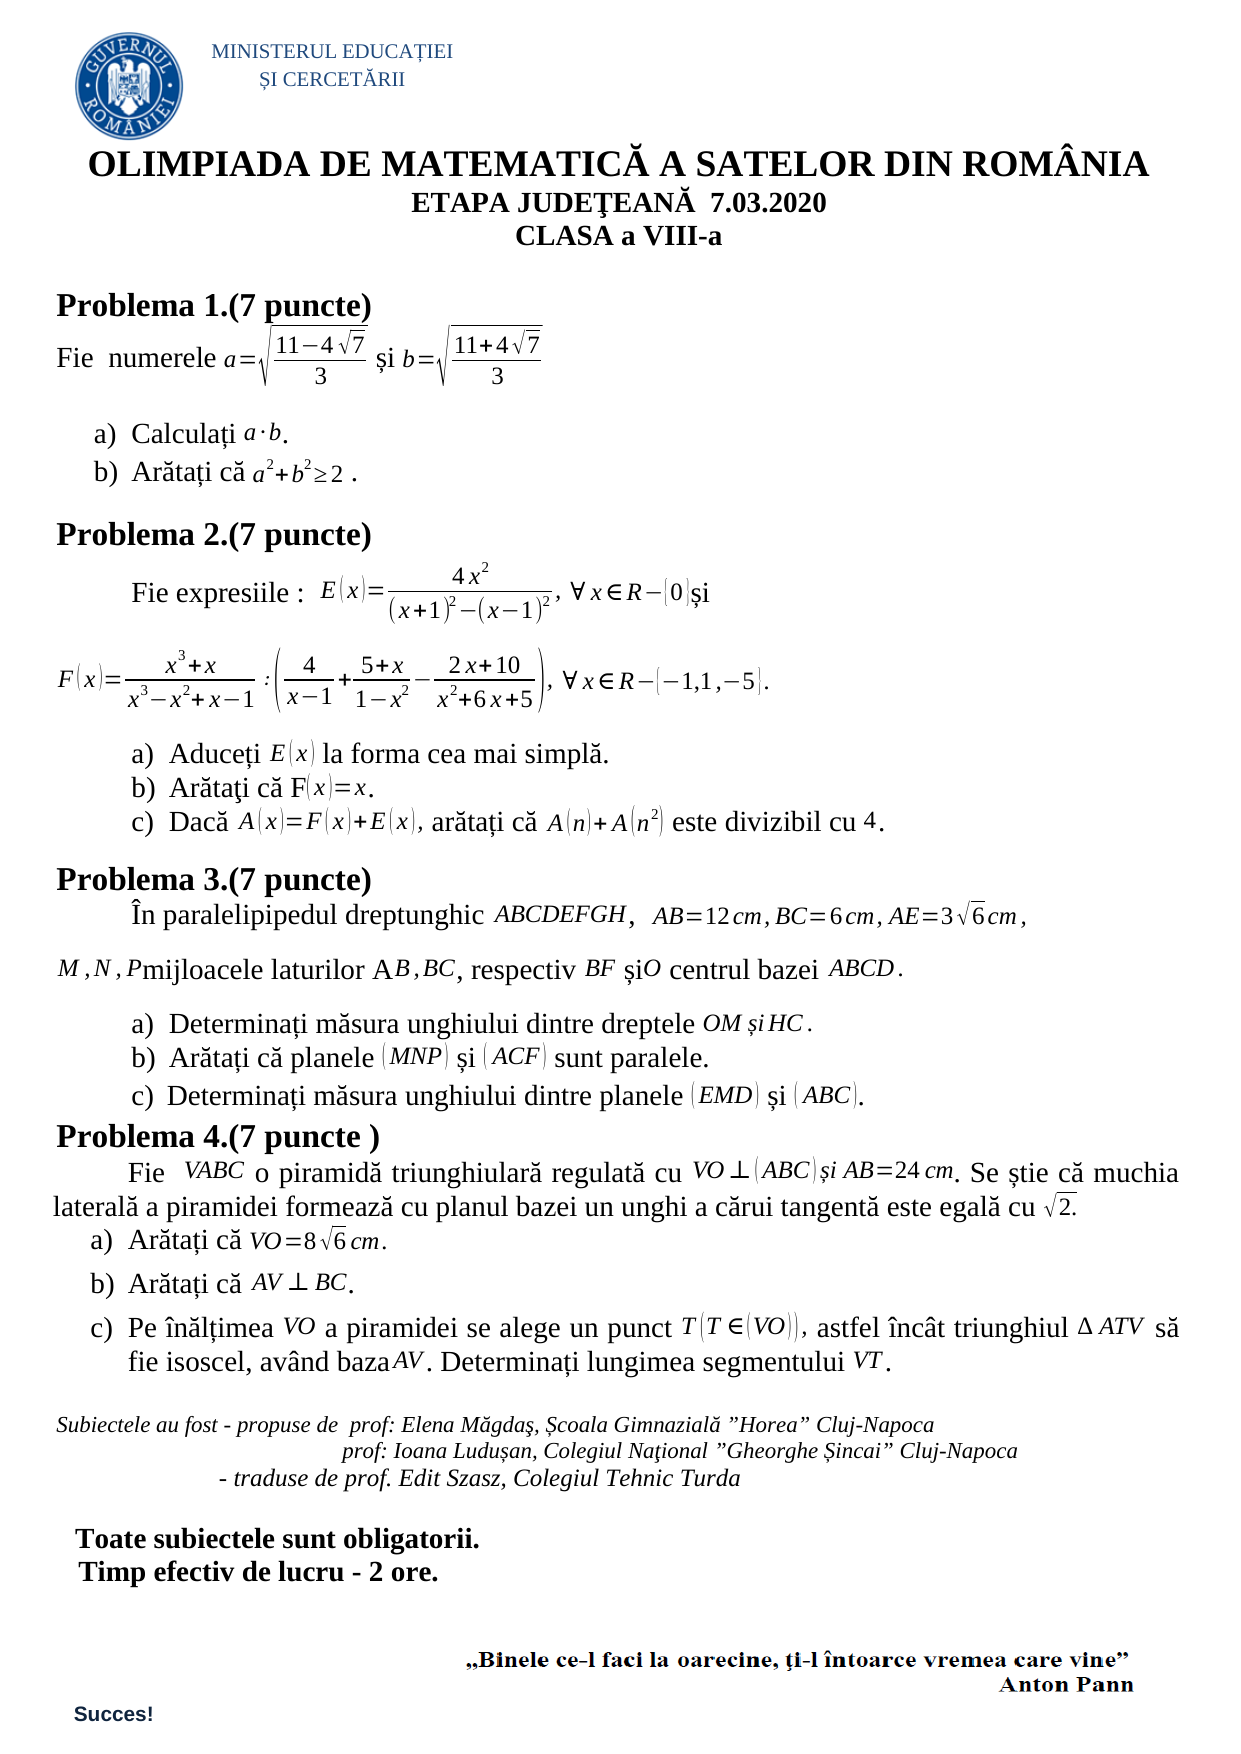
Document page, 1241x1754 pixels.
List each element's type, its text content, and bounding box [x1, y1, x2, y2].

list Determinați măsura unghiului dintre planele și . [131, 1078, 1181, 1112]
table_cell Arătați că . [41, 1266, 1191, 1310]
list Determinați măsura unghiului dintre dreptele [131, 1006, 1181, 1040]
text Problema 1.(7 puncte) [56, 285, 1181, 324]
text - traduse de prof. Edit Szasz, Colegiul Tehnic Turda [56, 1463, 1181, 1492]
text CLASA a VIII-a [56, 218, 1181, 252]
list Dacă arătați că este divizibil cu . [131, 804, 1181, 838]
list În paralelipipedul dreptunghic , [131, 897, 1181, 931]
list Arătați că . [94, 454, 1181, 488]
list Calculați . [94, 416, 1181, 449]
text Subiectele au fost - propuse de prof: Elena Măgdaş, Școala Gimnazială ”Horea” Cluj-Napoca [56, 1411, 1181, 1437]
table_cell Pe înălțimea a piramidei se alege un punct astfel încât triunghiul să fie isoscel, având baza. Determinați lungimea segmentului . [41, 1310, 1191, 1377]
text mijloacele laturilor A, respectiv și centrul bazei [56, 952, 1181, 985]
table_cell Arătați că [41, 1222, 1191, 1266]
table_header Fie o piramidă triunghiulară regulată cu . Se știe că muchia laterală a piramidei formează cu planul bazei un unghi a cărui tangentă este egală cu [41, 1155, 1191, 1222]
list Arătaţi că F. [131, 770, 1181, 804]
text prof: Ioana Ludușan, Colegiul Naţional ”Gheorghe Șincai” Cluj-Napoca [56, 1437, 1181, 1463]
list Arătați că planele și sunt paralele. [131, 1040, 1181, 1073]
picture [74, 31, 184, 141]
list Aduceți la forma cea mai simplă. [131, 737, 1181, 770]
text Toate subiectele sunt obligatorii. [56, 1521, 1181, 1554]
text Fie expresiile : și [56, 558, 1181, 626]
text Fie numerele și [56, 324, 1181, 390]
text Timp efectiv de lucru - 2 ore. [56, 1554, 1181, 1588]
text Problema 3.(7 puncte) [56, 859, 1181, 897]
text ETAPA JUDEŢEANĂ 7.03.2020 [56, 185, 1181, 218]
text Problema 4.(7 puncte ) [56, 1117, 1181, 1155]
text Problema 2.(7 puncte) [56, 514, 1181, 552]
text OLIMPIADA DE MATEMATICĂ A SATELOR DIN ROMÂNIA [56, 142, 1181, 185]
